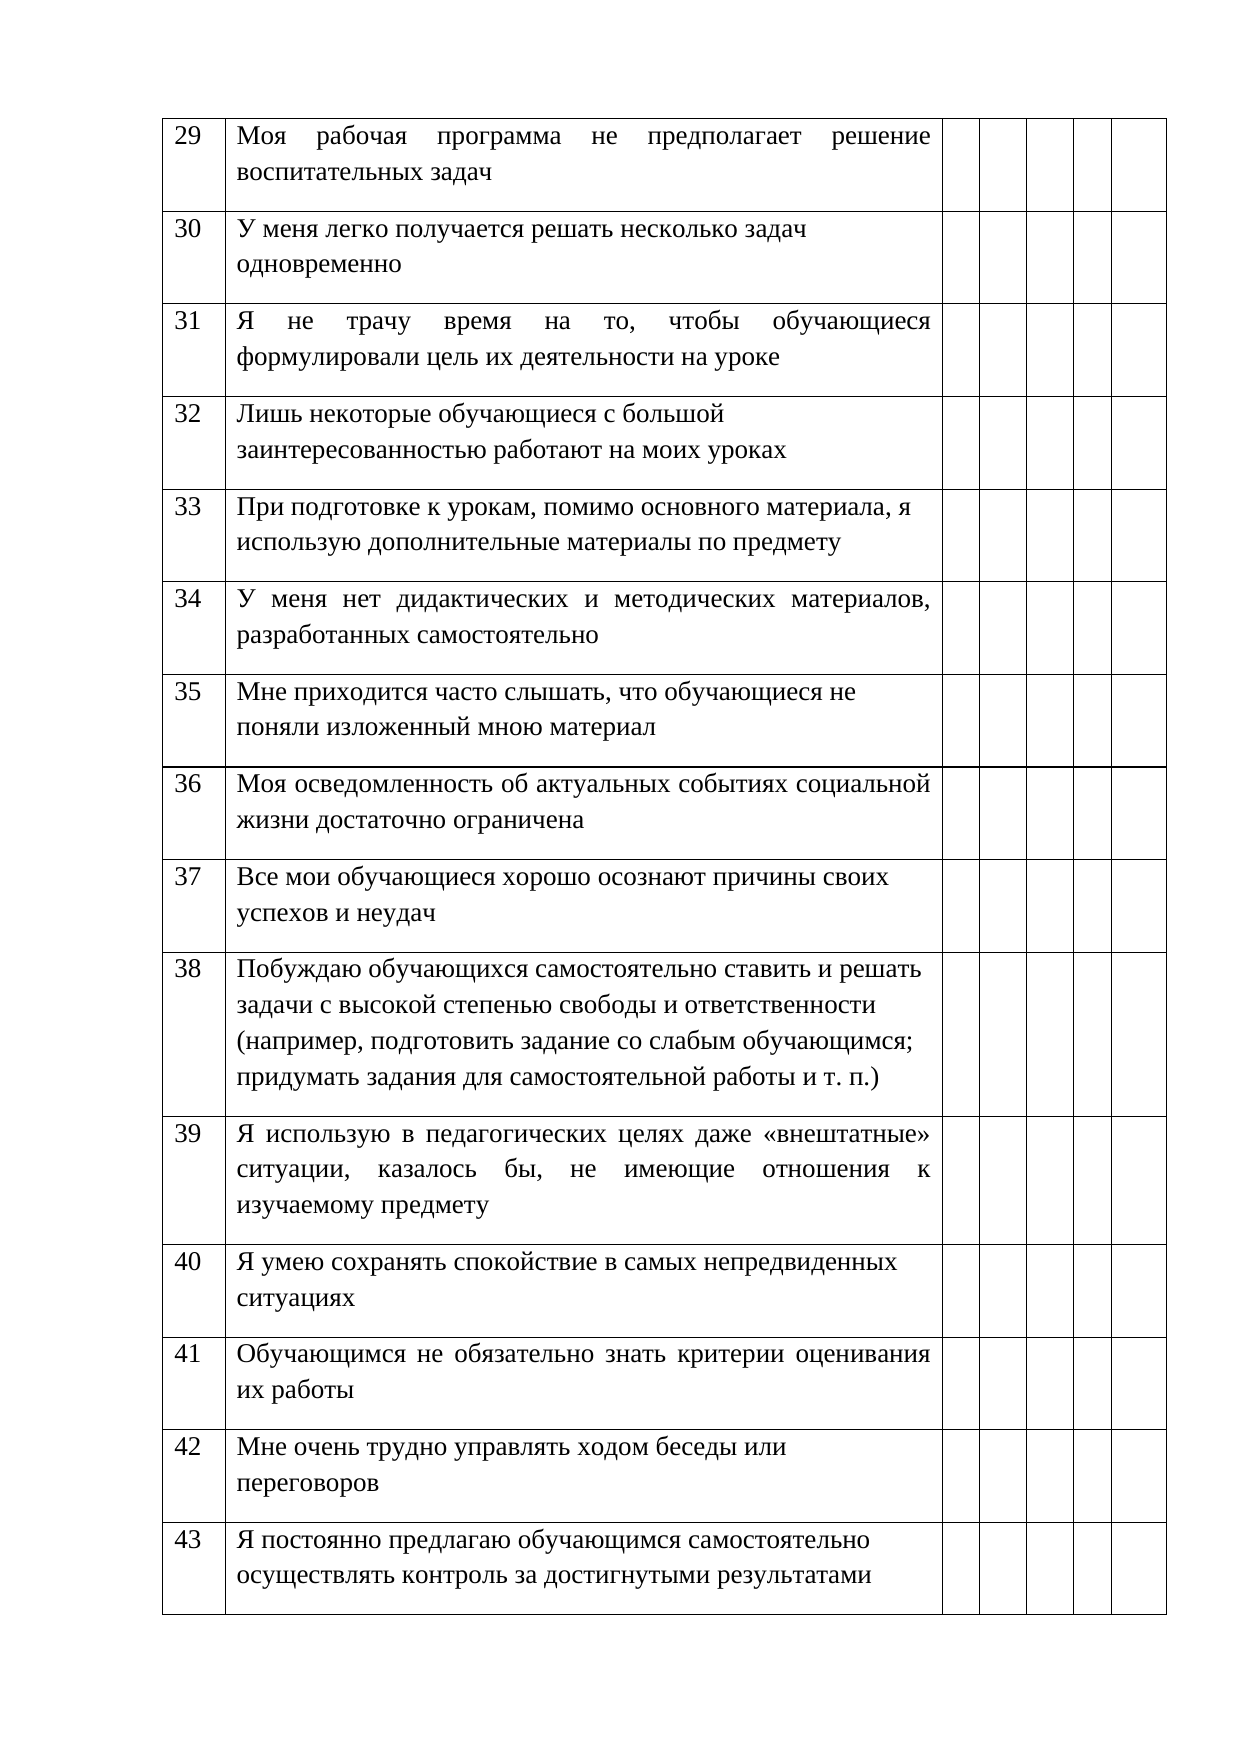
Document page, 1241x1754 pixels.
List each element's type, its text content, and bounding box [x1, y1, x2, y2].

table_cell [1027, 953, 1073, 1116]
table_cell [1074, 1117, 1111, 1244]
table_cell [943, 490, 979, 581]
table_cell Моя осведомленность об актуальных событиях социальной жизни достаточно ограничена [226, 768, 942, 859]
table_cell [980, 1523, 1026, 1614]
table_cell [943, 1523, 979, 1614]
table_cell [943, 953, 979, 1116]
table_cell Я использую в педагогических целях даже «внештатные» ситуации, казалось бы, не имеющие отношения к изучаемому предмету [226, 1117, 942, 1244]
table_cell [1027, 675, 1073, 766]
table_cell [980, 490, 1026, 581]
table_cell [980, 768, 1026, 859]
table_cell [1112, 304, 1166, 396]
table_cell [1112, 119, 1166, 211]
table_cell [980, 1338, 1026, 1429]
table_cell [1074, 397, 1111, 488]
table_cell [943, 860, 979, 952]
table_cell Я постоянно предлагаю обучающимся самостоятельно осуществлять контроль за достигнутыми результатами [226, 1523, 942, 1614]
table_cell [943, 582, 979, 674]
table_cell [1112, 212, 1166, 303]
table_cell [943, 1338, 979, 1429]
table_cell 36 [163, 768, 225, 859]
table_cell [1074, 304, 1111, 396]
table_cell [1112, 1430, 1166, 1522]
table_cell [980, 304, 1026, 396]
table_cell [1027, 1117, 1073, 1244]
table_cell [1027, 1245, 1073, 1337]
table_cell [1074, 1430, 1111, 1522]
table_cell [1027, 768, 1073, 859]
table_cell [1112, 490, 1166, 581]
table_cell [980, 119, 1026, 211]
table_cell Побуждаю обучающихся самостоятельно ставить и решать задачи с высокой степенью свободы и ответственности (например, подготовить задание со слабым обучающимся; придумать задания для самостоятельной работы и т. п.) [226, 953, 942, 1116]
table_cell [1112, 582, 1166, 674]
table_cell [1074, 860, 1111, 952]
table_cell [1027, 1523, 1073, 1614]
table_cell Все мои обучающиеся хорошо осознают причины своих успехов и неудач [226, 860, 942, 952]
table_cell [980, 860, 1026, 952]
table_cell 39 [163, 1117, 225, 1244]
table_cell [1112, 768, 1166, 859]
table_cell [1074, 768, 1111, 859]
table_cell Обучающимся не обязательно знать критерии оценивания их работы [226, 1338, 942, 1429]
table_cell [1027, 582, 1073, 674]
table_cell [980, 397, 1026, 488]
table_cell При подготовке к урокам, помимо основного материала, я использую дополнительные материалы по предмету [226, 490, 942, 581]
table_cell [1027, 490, 1073, 581]
table_cell [980, 212, 1026, 303]
table_cell [943, 1430, 979, 1522]
table_cell [1074, 953, 1111, 1116]
table_cell [1027, 397, 1073, 488]
table_cell [1074, 1338, 1111, 1429]
table_cell [1112, 675, 1166, 766]
table_cell [980, 582, 1026, 674]
table_cell 40 [163, 1245, 225, 1337]
table_cell [943, 768, 979, 859]
table_cell [1112, 1523, 1166, 1614]
table_cell Моя рабочая программа не предполагает решение воспитательных задач [226, 119, 942, 211]
table_cell У меня нет дидактических и методических материалов, разработанных самостоятельно [226, 582, 942, 674]
table_cell 34 [163, 582, 225, 674]
table_cell [1074, 1523, 1111, 1614]
table_cell [1027, 304, 1073, 396]
table_cell Мне приходится часто слышать, что обучающиеся не поняли изложенный мною материал [226, 675, 942, 766]
table_cell [1112, 1117, 1166, 1244]
table_cell [1112, 1245, 1166, 1337]
table_cell [1074, 212, 1111, 303]
table_cell [1112, 953, 1166, 1116]
table_cell [980, 675, 1026, 766]
table_cell [1074, 119, 1111, 211]
table_cell [1027, 212, 1073, 303]
table_cell [1027, 119, 1073, 211]
table_cell 43 [163, 1523, 225, 1614]
table_cell [943, 397, 979, 488]
table_cell [943, 212, 979, 303]
table_cell [943, 675, 979, 766]
table_cell [943, 119, 979, 211]
table_cell Я не трачу время на то, чтобы обучающиеся формулировали цель их деятельности на уроке [226, 304, 942, 396]
table_cell [1112, 860, 1166, 952]
table_cell 30 [163, 212, 225, 303]
table_cell 33 [163, 490, 225, 581]
table_cell 41 [163, 1338, 225, 1429]
table_cell [943, 1117, 979, 1244]
table_cell [943, 304, 979, 396]
table_cell [980, 1117, 1026, 1244]
table_cell [1027, 1430, 1073, 1522]
table_cell [1027, 1338, 1073, 1429]
table_cell Я умею сохранять спокойствие в самых непредвиденных ситуациях [226, 1245, 942, 1337]
table_cell [1074, 1245, 1111, 1337]
table_cell [1074, 582, 1111, 674]
table_cell [1074, 675, 1111, 766]
table_cell 37 [163, 860, 225, 952]
table_cell Мне очень трудно управлять ходом беседы или переговоров [226, 1430, 942, 1522]
table_cell 38 [163, 953, 225, 1116]
table_cell [1112, 397, 1166, 488]
table_cell 35 [163, 675, 225, 766]
table_cell 42 [163, 1430, 225, 1522]
table_cell 32 [163, 397, 225, 488]
table_cell [943, 1245, 979, 1337]
table_cell [1074, 490, 1111, 581]
table_cell [980, 1245, 1026, 1337]
table_cell У меня легко получается решать несколько задач одновременно [226, 212, 942, 303]
table_cell Лишь некоторые обучающиеся с большой заинтересованностью работают на моих уроках [226, 397, 942, 488]
table_cell 31 [163, 304, 225, 396]
table_cell [980, 953, 1026, 1116]
table_cell [1027, 860, 1073, 952]
table_cell [980, 1430, 1026, 1522]
table_cell 29 [163, 119, 225, 211]
table_cell [1112, 1338, 1166, 1429]
